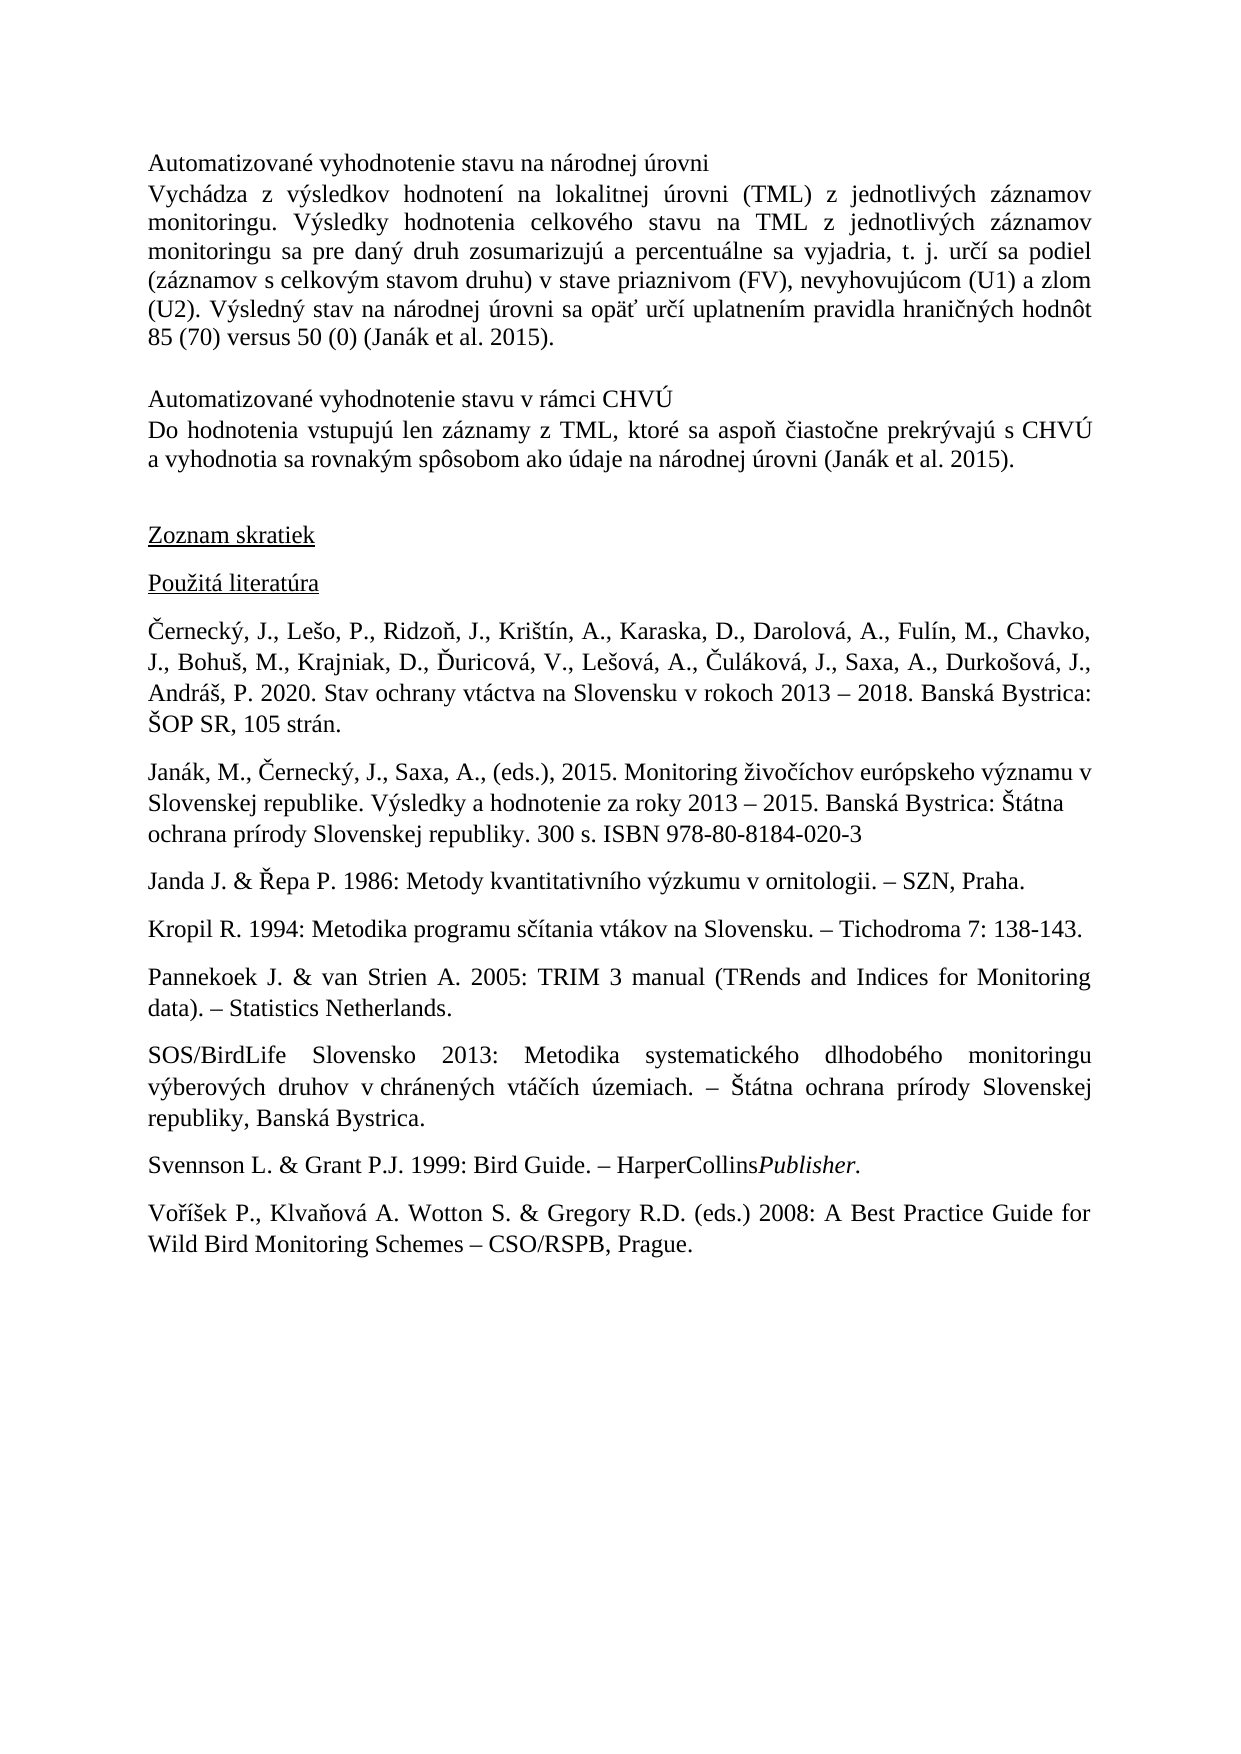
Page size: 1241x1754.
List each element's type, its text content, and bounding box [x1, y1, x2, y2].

subtitle Automatizované vyhodnotenie stavu v rámci CHVÚ [148, 384, 1093, 413]
text Pannekoek J. & van Strien A. 2005: TRIM 3 manual (TRends and Indices for Monitoring data). – Statistics Netherlands. [148, 962, 1093, 1022]
text Černecký, J., Lešo, P., Ridzoň, J., Krištín, A., Karaska, D., Darolová, A., Fulín, M., Chavko, J., Bohuš, M., Krajniak, D., Ďuricová, V., Lešová, A., Čuláková, J., Saxa, A., Durkošová, J., Andráš, P. 2020. Stav ochrany vtáctva na Slovensku v rokoch 2013 – 2018. Banská Bystrica: ŠOP SR, 105 strán. [148, 616, 1093, 738]
text Kropil R. 1994: Metodika programu sčítania vtákov na Slovensku. – Tichodroma 7: 138-143. [148, 914, 1093, 943]
text Do hodnotenia vstupujú len záznamy z TML, ktoré sa aspoň čiastočne prekrývajú s CHVÚ a vyhodnotia sa rovnakým spôsobom ako údaje na národnej úrovni (Janák et al. 2015). [148, 415, 1093, 473]
text Voříšek P., Klvaňová A. Wotton S. & Gregory R.D. (eds.) 2008: A Best Practice Guide for Wild Bird Monitoring Schemes – CSO/RSPB, Prague. [148, 1198, 1093, 1258]
text Zoznam skratiek [148, 520, 1093, 549]
text Použitá literatúra [148, 568, 1093, 597]
text SOS/BirdLife Slovensko 2013: Metodika systematického dlhodobého monitoringu výberových druhov v chránených vtáčích územiach. – Štátna ochrana prírody Slovenskej republiky, Banská Bystrica. [148, 1041, 1093, 1131]
subtitle Automatizované vyhodnotenie stavu na národnej úrovni [148, 148, 1093, 176]
text Janák, M., Černecký, J., Saxa, A., (eds.), 2015. Monitoring živočíchov európskeho významu v Slovenskej republike. Výsledky a hodnotenie za roky 2013 – 2015. Banská Bystrica: Štátna ochrana prírody Slovenskej republiky. 300 s. ISBN 978-80-8184-020-3 [148, 757, 1093, 847]
text Vychádza z výsledkov hodnotení na lokalitnej úrovni (TML) z jednotlivých záznamov monitoringu. Výsledky hodnotenia celkového stavu na TML z jednotlivých záznamov monitoringu sa pre daný druh zosumarizujú a percentuálne sa vyjadria, t. j. určí sa podiel (záznamov s celkovým stavom druhu) v stave priaznivom (FV), nevyhovujúcom (U1) a zlom (U2). Výsledný stav na národnej úrovni sa opäť určí uplatnením pravidla hraničných hodnôt 85 (70) versus 50 (0) (Janák et al. 2015). [148, 179, 1093, 351]
text Janda J. & Řepa P. 1986: Metody kvantitativního výzkumu v ornitologii. – SZN, Praha. [148, 866, 1093, 895]
text Svennson L. & Grant P.J. 1999: Bird Guide. – HarperCollinsPublisher. [148, 1150, 1093, 1179]
